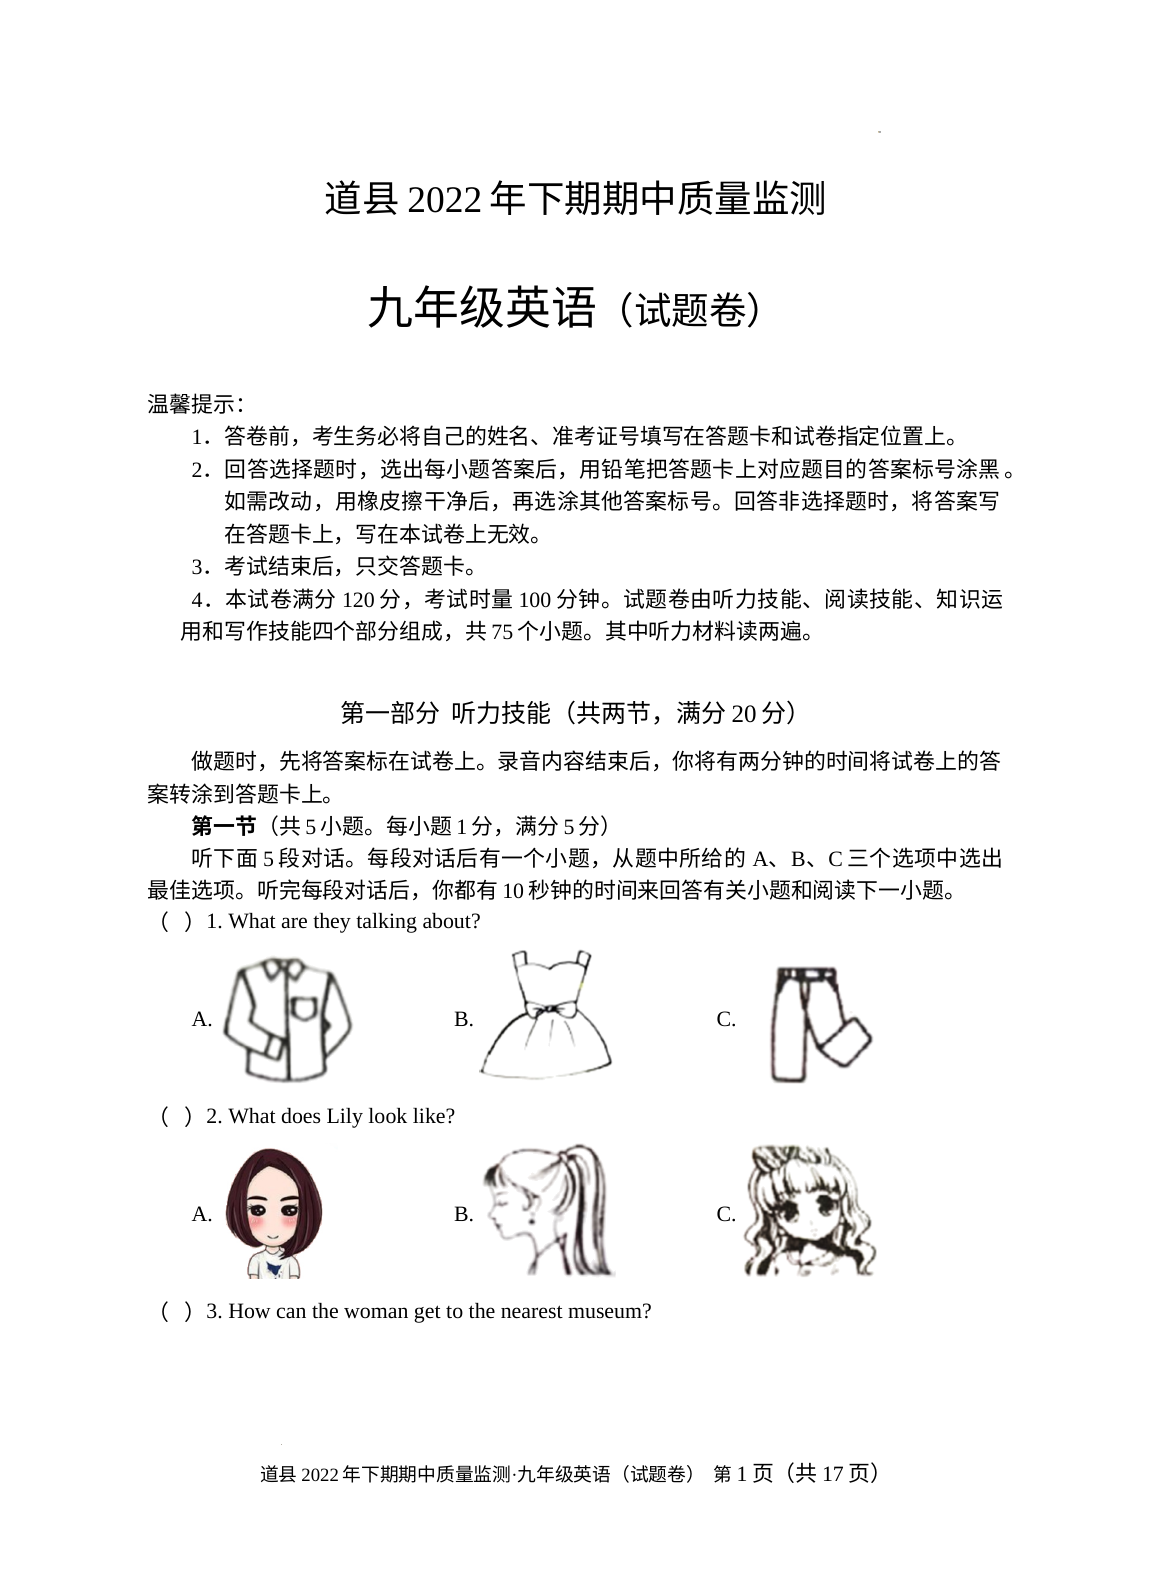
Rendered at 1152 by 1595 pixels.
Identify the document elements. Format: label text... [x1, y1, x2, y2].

picture [479, 1142, 616, 1279]
text （ ）3. How can the woman get to the nearest museum? [148, 1294, 1004, 1327]
text （ ）2. What does Lily look like? [148, 1099, 1004, 1132]
text 1．答卷前，考生务必将自己的姓名、准考证号填写在答题卡和试卷指定位置上。 [148, 419, 1004, 451]
text 九年级英语（试题卷） [148, 256, 1004, 353]
text 第一部分 听力技能（共两节，满分20分） [148, 679, 1004, 744]
text 第一节（共5小题。每小题1分，满分5分） [148, 809, 1004, 841]
text 3．考试结束后，只交答题卡。 [148, 549, 1004, 581]
text 道县2022年下期期中质量监测 [148, 163, 1004, 228]
picture [479, 947, 616, 1084]
text 温馨提示： [148, 386, 1004, 419]
text 做题时，先将答案标在试卷上。录音内容结束后，你将有两分钟的时间将试卷上的答案转涂到答题卡上。 [148, 744, 1004, 809]
picture [218, 947, 355, 1084]
text 4．本试卷满分120分，考试时量100分钟。试题卷由听力技能、阅读技能、知识运用和写作技能四个部分组成，共75个小题。其中听力材料读两遍。 [181, 581, 1004, 646]
picture [741, 1142, 878, 1279]
picture [741, 947, 878, 1084]
text （ ）1. What are they talking about? [148, 904, 1004, 937]
picture [212, 1142, 338, 1279]
text 2．回答选择题时，选出每小题答案后，用铅笔把答题卡上对应题目的答案标号涂黑。如需改动，用橡皮擦干净后，再选涂其他答案标号。回答非选择题时，将答案写在答题卡上，写在本试卷上无效。 [191, 451, 1004, 549]
text 听下面5段对话。每段对话后有一个小题，从题中所给的A、B、C三个选项中选出最佳选项。听完每段对话后，你都有10秒钟的时间来回答有关小题和阅读下一小题。 [148, 841, 1004, 904]
